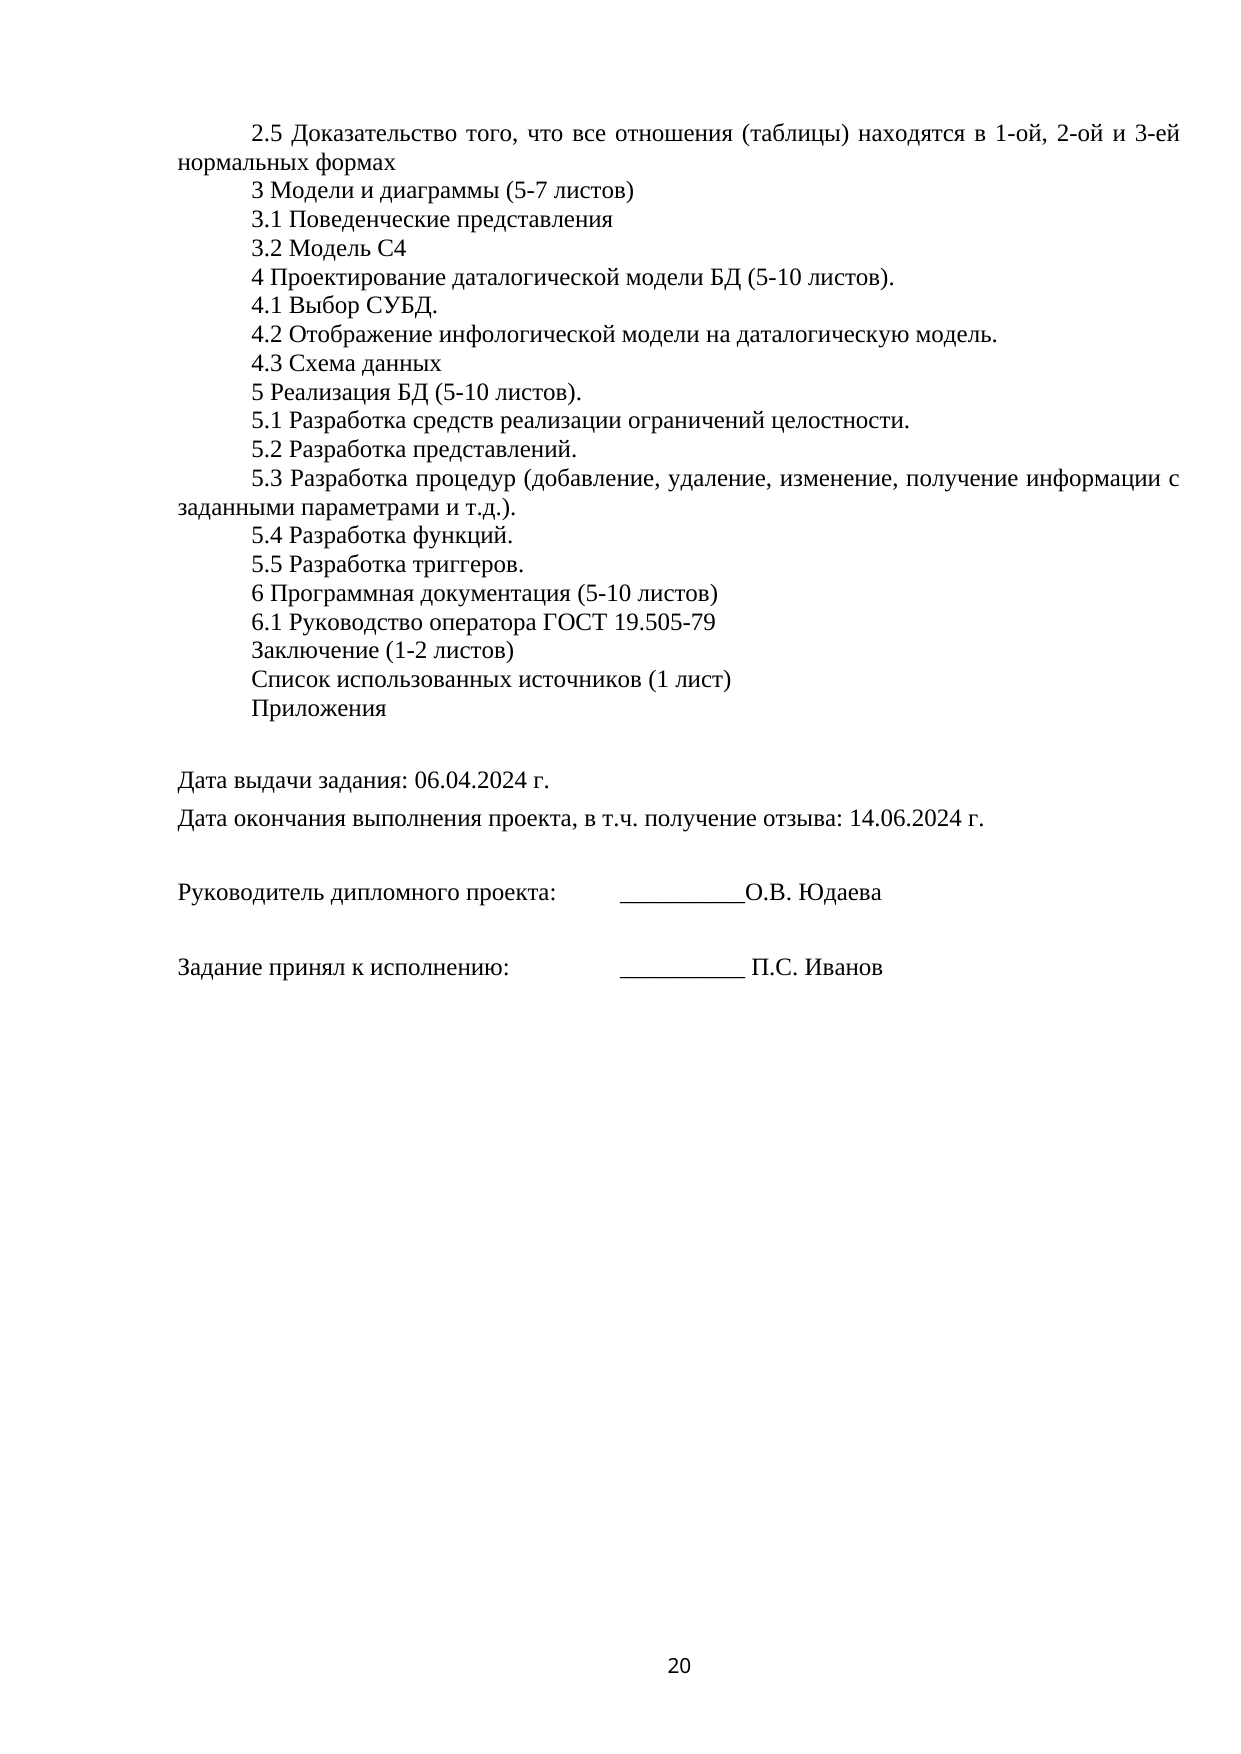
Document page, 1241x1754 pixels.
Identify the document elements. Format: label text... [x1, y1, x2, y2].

text 5 Реализация БД (5-10 листов). [177, 377, 1181, 406]
text 5.3 Разработка процедур (добавление, удаление, изменение, получение информации с заданными параметрами и т.д.). [177, 463, 1181, 521]
text 4.1 Выбор СУБД. [177, 291, 1181, 319]
text Список использованных источников (1 лист) [177, 664, 1181, 693]
text Задание принял к исполнению: __________ П.С. Иванов [177, 952, 1181, 981]
text 4.2 Отображение инфологической модели на даталогическую модель. [177, 319, 1181, 348]
text 4.3 Схема данных [177, 348, 1181, 377]
text Дата окончания выполнения проекта, в т.ч. получение отзыва: 14.06.2024 г. [177, 803, 1181, 831]
text Заключение (1-2 листов) [177, 636, 1181, 664]
text 4 Проектирование даталогической модели БД (5-10 листов). [177, 262, 1181, 291]
text 5.1 Разработка средств реализации ограничений целостности. [177, 406, 1181, 434]
text Приложения [177, 693, 1181, 722]
text 3.2 Модель С4 [177, 233, 1181, 262]
text 3 Модели и диаграммы (5-7 листов) [177, 176, 1181, 204]
text 6.1 Руководство оператора ГОСТ 19.505-79 [177, 607, 1181, 636]
text 6 Программная документация (5-10 листов) [177, 578, 1181, 607]
text Дата выдачи задания: 06.04.2024 г. [177, 765, 1181, 794]
text 5.5 Разработка триггеров. [177, 549, 1181, 578]
text 5.2 Разработка представлений. [177, 434, 1181, 463]
text Руководитель дипломного проекта: __________О.В. Юдаева [177, 877, 1181, 906]
text 3.1 Поведенческие представления [177, 204, 1181, 233]
text 2.5 Доказательство того, что все отношения (таблицы) находятся в 1-ой, 2-ой и 3-ей нормальных формах [177, 118, 1181, 176]
text 5.4 Разработка функций. [177, 521, 1181, 549]
